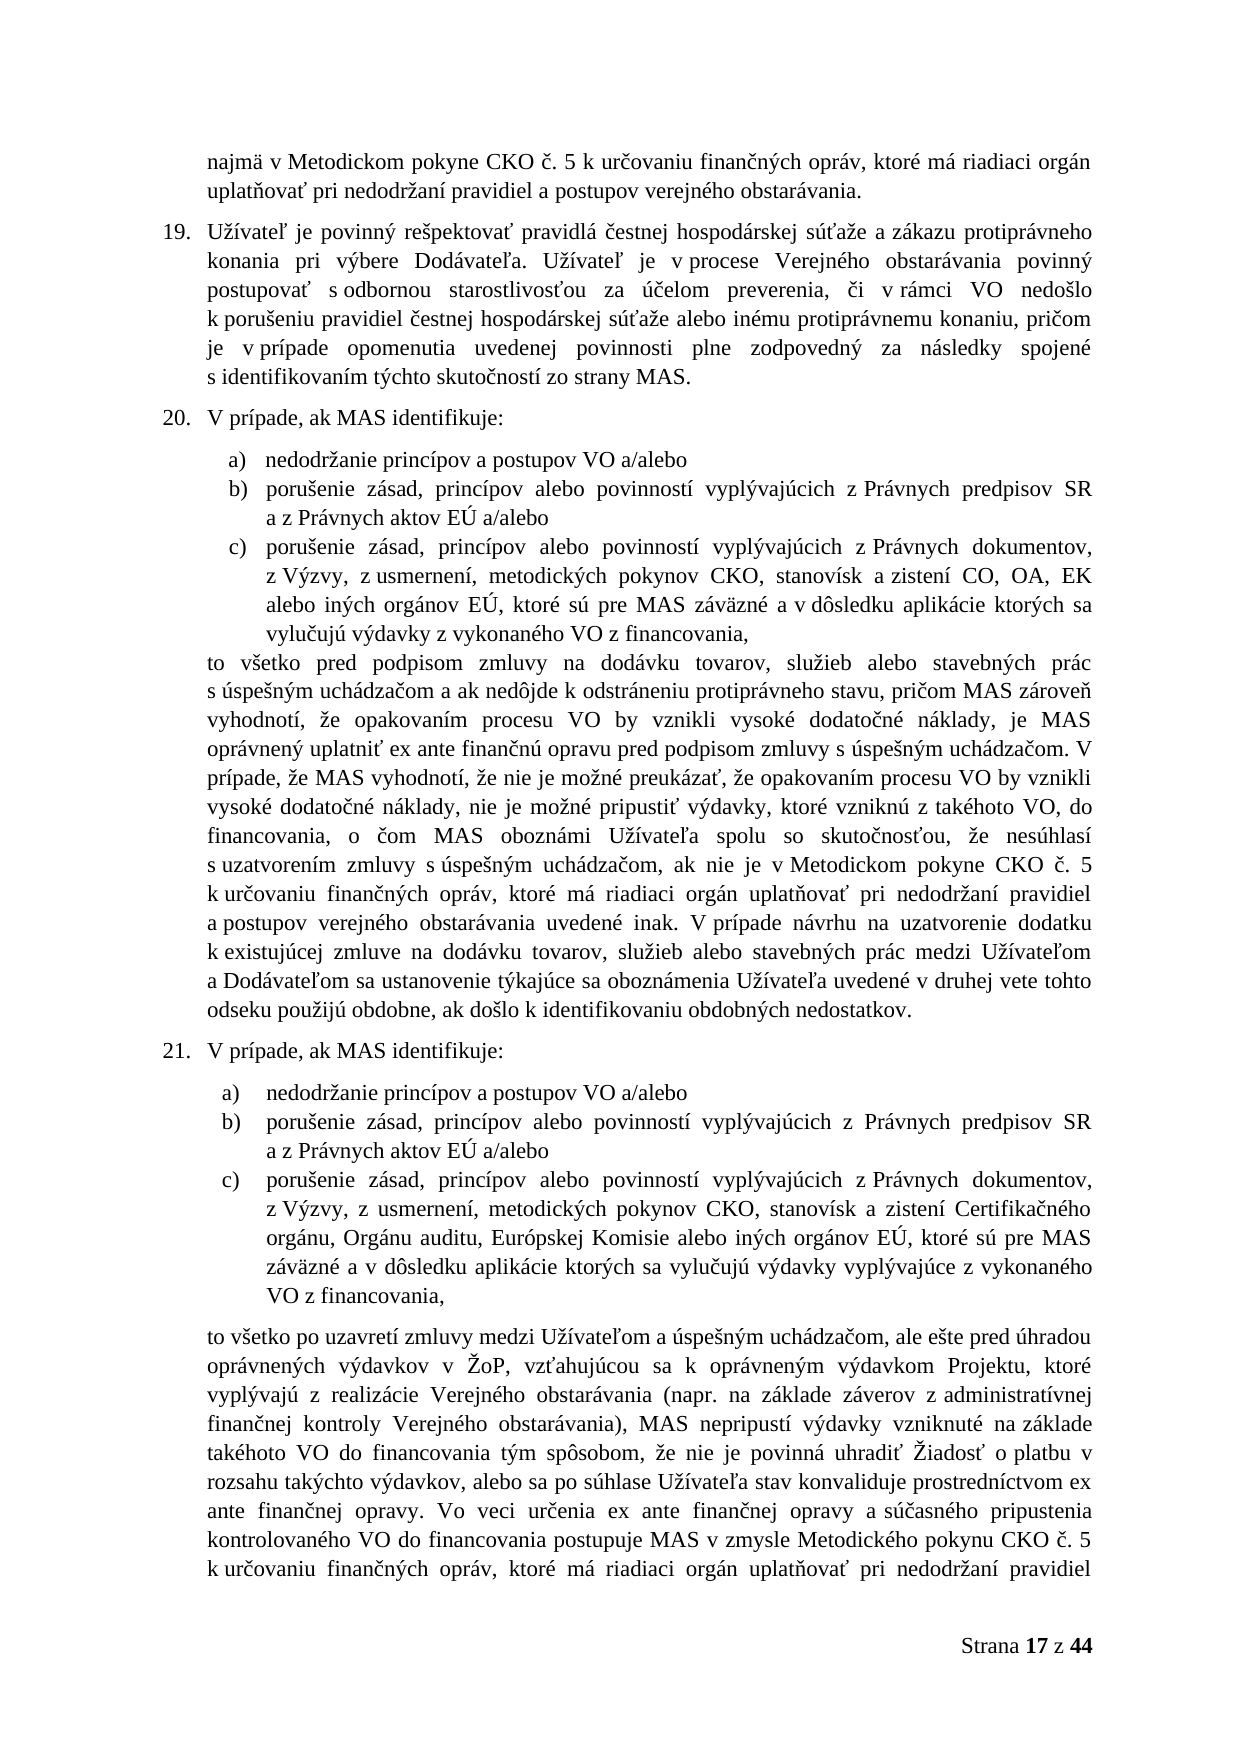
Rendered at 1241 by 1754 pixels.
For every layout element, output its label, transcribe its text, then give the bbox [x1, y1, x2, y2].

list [162, 148, 1092, 203]
list V prípade, ak MAS identifikuje: [162, 1037, 1092, 1064]
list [207, 1323, 1092, 1581]
list Užívateľ je povinný rešpektovať pravidlá čestnej hospodárskej súťaže a zákazu protiprávneho konania pri výbere Dodávateľa. Užívateľ je v procese Verejného obstarávania povinný postupovať s odbornou starostlivosťou za účelom preverenia, či v rámci VO nedošlo k porušeniu pravidiel čestnej hospodárskej súťaže alebo inému protiprávnemu konaniu, pričom je v prípade opomenutia uvedenej povinnosti plne zodpovedný za následky spojené s identifikovaním týchto skutočností zo strany MAS. [162, 218, 1092, 389]
list porušenie zásad, princípov alebo povinností vyplývajúcich z Právnych dokumentov, z Výzvy, z usmernení, metodických pokynov CKO, stanovísk a zistení CO, OA, EK alebo iných orgánov EÚ, ktoré sú pre MAS záväzné a v dôsledku aplikácie ktorých sa vylučujú výdavky z vykonaného VO z financovania, [229, 533, 1092, 646]
list nedodržanie princípov a postupov VO a/alebo [228, 446, 1092, 472]
list V prípade, ak MAS identifikuje: [162, 404, 1092, 431]
list nedodržanie princípov a postupov VO a/alebo [222, 1079, 1092, 1105]
list porušenie zásad, princípov alebo povinností vyplývajúcich z Právnych predpisov SR a z Právnych aktov EÚ a/alebo [229, 475, 1092, 530]
list porušenie zásad, princípov alebo povinností vyplývajúcich z Právnych dokumentov, z Výzvy, z usmernení, metodických pokynov CKO, stanovísk a zistení Certifikačného orgánu, Orgánu auditu, Európskej Komisie alebo iných orgánov EÚ, ktoré sú pre MAS záväzné a v dôsledku aplikácie ktorých sa vylučujú výdavky vyplývajúce z vykonaného VO z financovania, [222, 1166, 1092, 1308]
list to všetko pred podpisom zmluvy na dodávku tovarov, služieb alebo stavebných prác s úspešným uchádzačom a ak nedôjde k odstráneniu protiprávneho stavu, pričom MAS zároveň vyhodnotí, že opakovaním procesu VO by vznikli vysoké dodatočné náklady, je MAS oprávnený uplatniť ex ante finančnú opravu pred podpisom zmluvy s úspešným uchádzačom. V prípade, že MAS vyhodnotí, že nie je možné preukázať, že opakovaním procesu VO by vznikli vysoké dodatočné náklady, nie je možné pripustiť výdavky, ktoré vzniknú z takéhoto VO, do financovania, o čom MAS oboznámi Užívateľa spolu so skutočnosťou, že nesúhlasí s uzatvorením zmluvy s úspešným uchádzačom, ak nie je v Metodickom pokyne CKO č. 5 k určovaniu finančných opráv, ktoré má riadiaci orgán uplatňovať pri nedodržaní pravidiel a postupov verejného obstarávania uvedené inak. V prípade návrhu na uzatvorenie dodatku k existujúcej zmluve na dodávku tovarov, služieb alebo stavebných prác medzi Užívateľom a Dodávateľom sa ustanovenie týkajúce sa oboznámenia Užívateľa uvedené v druhej vete tohto odseku použijú obdobne, ak došlo k identifikovaniu obdobných nedostatkov. [207, 648, 1092, 1022]
list porušenie zásad, princípov alebo povinností vyplývajúcich z Právnych predpisov SR a z Právnych aktov EÚ a/alebo [222, 1108, 1092, 1163]
